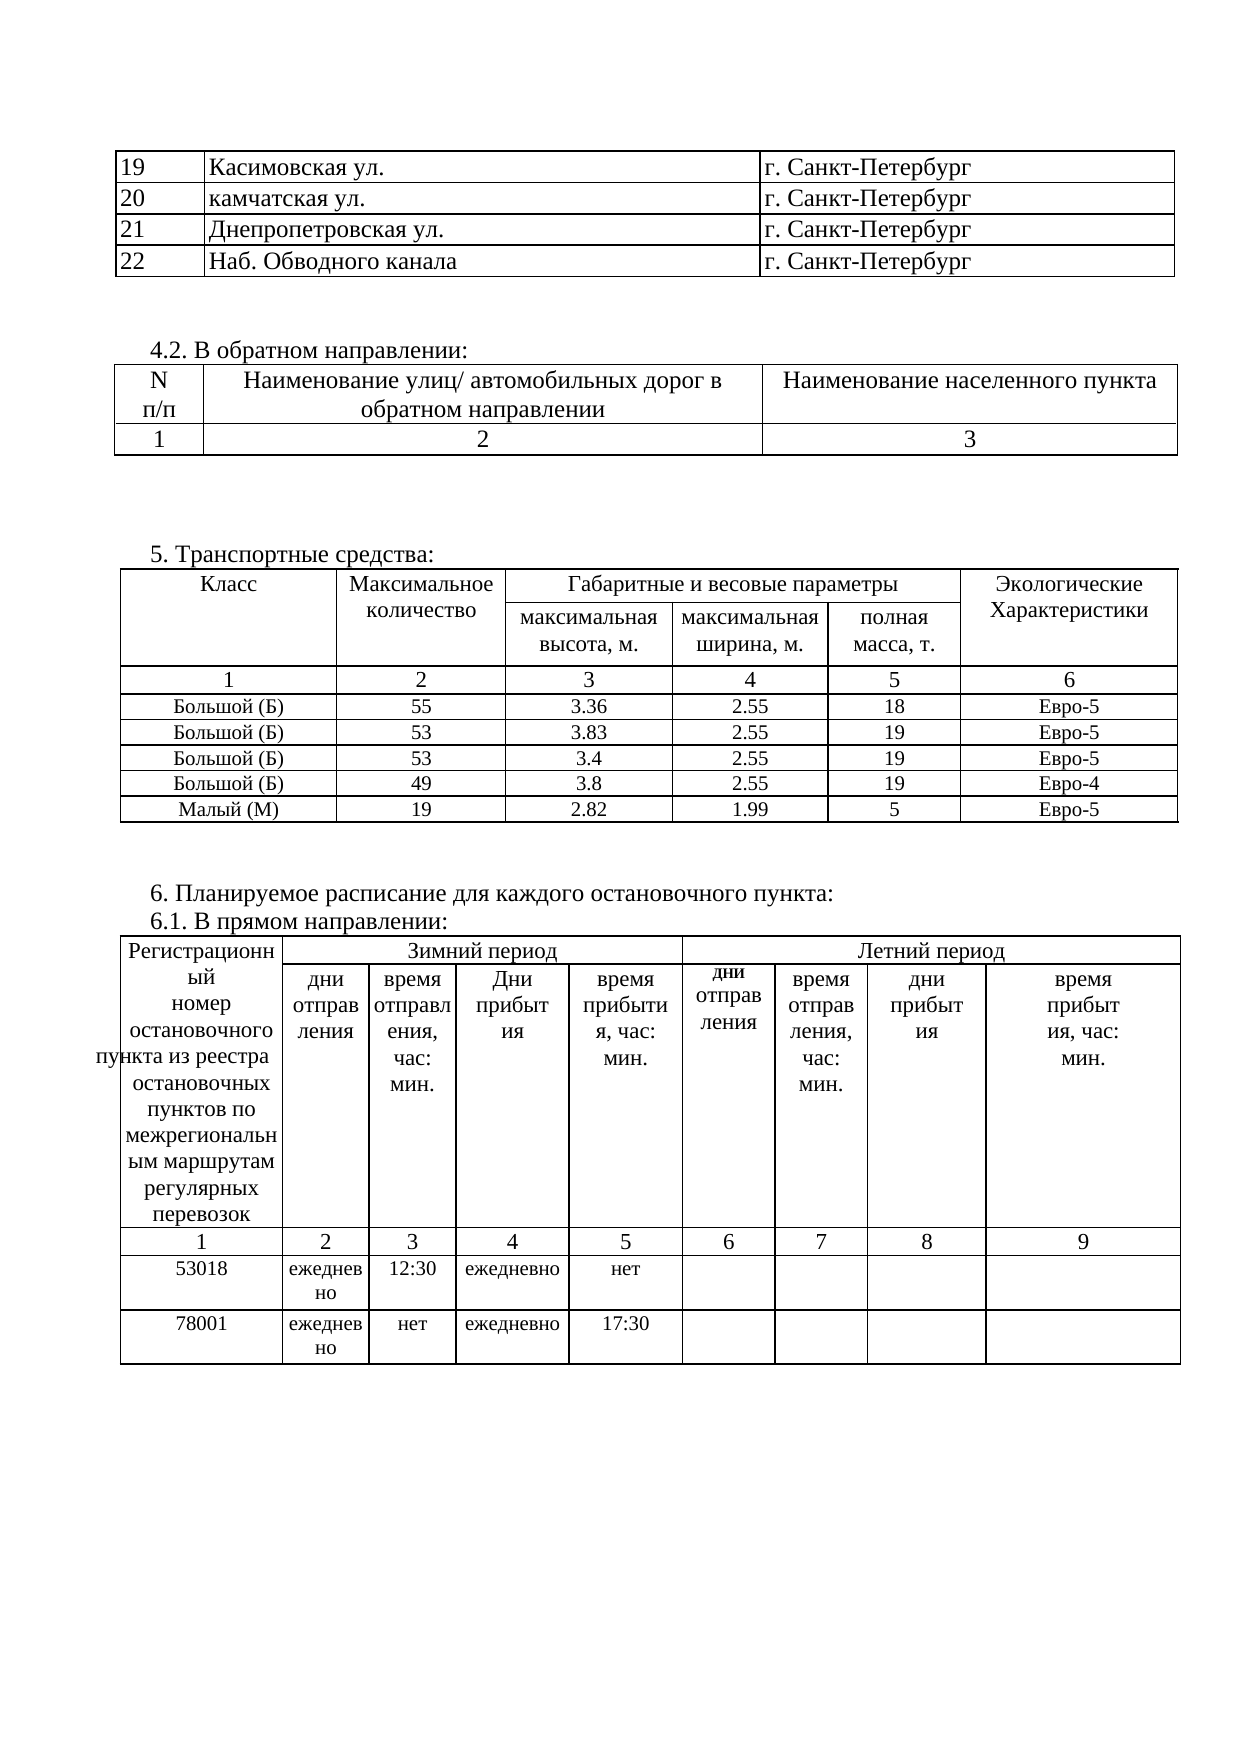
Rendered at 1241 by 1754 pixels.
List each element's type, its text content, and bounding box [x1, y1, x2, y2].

table_cell 6 [961, 667, 1177, 693]
table_cell 3 [370, 1228, 455, 1254]
text 6. Планируемое расписание для каждого остановочного пункта: [150, 878, 1090, 906]
table_cell 22 [117, 246, 204, 276]
table_cell Евро-5 [961, 746, 1177, 770]
table_cell время отправ ления, час: мин. [776, 965, 867, 1227]
table_cell 53018 [121, 1256, 282, 1309]
table_cell 2 [337, 667, 505, 693]
table_header Габаритные и весовые параметры [506, 570, 960, 602]
table_cell 19 [337, 797, 505, 821]
table_cell 8 [868, 1228, 985, 1254]
table_cell 5 [570, 1228, 682, 1254]
table_cell Дни прибыт ия [457, 965, 568, 1227]
table_cell 17:30 [570, 1311, 682, 1363]
table_cell 6 [683, 1228, 774, 1254]
table_header Летний период [683, 937, 1180, 963]
table_header Наименование населенного пункта [763, 365, 1177, 423]
table_cell 78001 [121, 1311, 282, 1363]
table_cell 1 [115, 424, 203, 454]
table_cell ежедневно [283, 1256, 368, 1309]
table_cell Наб. Обводного канала [205, 246, 759, 276]
table_cell 49 [337, 771, 505, 795]
table_header N п/п [115, 365, 203, 423]
table_cell 19 [117, 152, 204, 181]
table_cell г. Санкт-Петербург [761, 183, 1174, 213]
table_cell 4 [673, 667, 827, 693]
table_cell [776, 1256, 867, 1309]
table_cell ежедневно [283, 1311, 368, 1363]
table_header Зимний период [283, 937, 682, 963]
text 4.2. В обратном направлении: [150, 335, 1090, 364]
table_header Класс [121, 570, 336, 665]
table_cell 5 [829, 667, 960, 693]
table_cell Евро-5 [961, 720, 1177, 744]
table_cell 3.8 [506, 771, 672, 795]
table_cell 2.55 [673, 746, 827, 770]
table_cell 21 [117, 215, 204, 244]
table_cell [683, 1311, 774, 1363]
table_cell ДНИ отправ ления [683, 965, 774, 1227]
table_cell 2.55 [673, 771, 827, 795]
table_cell Большой (Б) [121, 771, 336, 795]
table_cell 19 [829, 720, 960, 744]
table_cell Малый (М) [121, 797, 336, 821]
table_cell Большой (Б) [121, 746, 336, 770]
table_cell 2.55 [673, 720, 827, 744]
table_cell г. Санкт-Петербург [761, 152, 1174, 181]
table_cell 3.36 [506, 695, 672, 718]
table_cell [868, 1256, 985, 1309]
table_cell 2.55 [673, 695, 827, 718]
table_cell 1.99 [673, 797, 827, 821]
table_cell Евро-5 [961, 797, 1177, 821]
table_cell [987, 1256, 1180, 1309]
table_cell время прибыт ия, час: мин. [987, 965, 1180, 1227]
table_cell 2.82 [506, 797, 672, 821]
table_cell 3 [763, 423, 1177, 454]
table_cell 3.4 [506, 746, 672, 770]
table_cell 1 [121, 667, 336, 693]
table_cell время отправл ения, час: мин. [370, 965, 455, 1227]
table_cell 7 [776, 1228, 867, 1254]
table_cell нет [570, 1256, 682, 1309]
text 6.1. В прямом направлении: [150, 906, 1090, 935]
table_cell 20 [117, 183, 204, 213]
table_cell [987, 1311, 1180, 1363]
table_header Экологические Характеристики [961, 570, 1177, 665]
table_cell 4 [457, 1228, 568, 1254]
table_cell Евро-5 [961, 695, 1177, 718]
table_cell 1 [121, 1228, 282, 1254]
table_cell [683, 1256, 774, 1309]
table_cell Большой (Б) [121, 695, 336, 718]
table_cell 12:30 [370, 1256, 455, 1309]
table_cell нет [370, 1311, 455, 1363]
table_cell 18 [829, 695, 960, 718]
table_cell Большой (Б) [121, 720, 336, 744]
table_cell г. Санкт-Петербург [761, 246, 1174, 276]
table_header Наименование улиц/ автомобильных дорог в обратном направлении [204, 365, 762, 423]
table_cell ежедневно [457, 1311, 568, 1363]
table_cell 53 [337, 720, 505, 744]
table_cell 9 [987, 1228, 1180, 1254]
table_cell 55 [337, 695, 505, 718]
table_header Максимальное количество [337, 570, 505, 665]
table_cell 2 [283, 1228, 368, 1254]
table_cell камчатская ул. [205, 183, 759, 213]
table_cell 19 [829, 746, 960, 770]
text 5. Транспортные средства: [150, 539, 1090, 568]
table_cell Касимовская ул. [205, 152, 759, 181]
table_cell дни прибыт ия [868, 965, 985, 1227]
table_cell дни отправ ления [283, 965, 368, 1227]
table_cell 3.83 [506, 720, 672, 744]
table_cell Евро-4 [961, 771, 1177, 795]
table_cell 3 [506, 667, 672, 693]
table_cell 53 [337, 746, 505, 770]
table_cell 5 [829, 797, 960, 821]
table_cell максимальная ширина, м. [673, 603, 827, 665]
table_cell полная масса, т. [829, 603, 960, 665]
table_cell максимальная высота, м. [506, 603, 672, 665]
table_cell ежедневно [457, 1256, 568, 1309]
table_cell 19 [829, 771, 960, 795]
table_cell время прибыти я, час: мин. [570, 965, 682, 1227]
table_cell [776, 1311, 867, 1363]
table_cell [868, 1311, 985, 1363]
table_cell 2 [204, 424, 762, 454]
table_cell г. Санкт-Петербург [761, 215, 1174, 244]
table_cell Днепропетровская ул. [205, 215, 759, 244]
table_header Регистрационный номер остановочного пункта из реестра остановочных пунктов по межрегиональным маршрутам регулярных перевозок [121, 937, 282, 1227]
